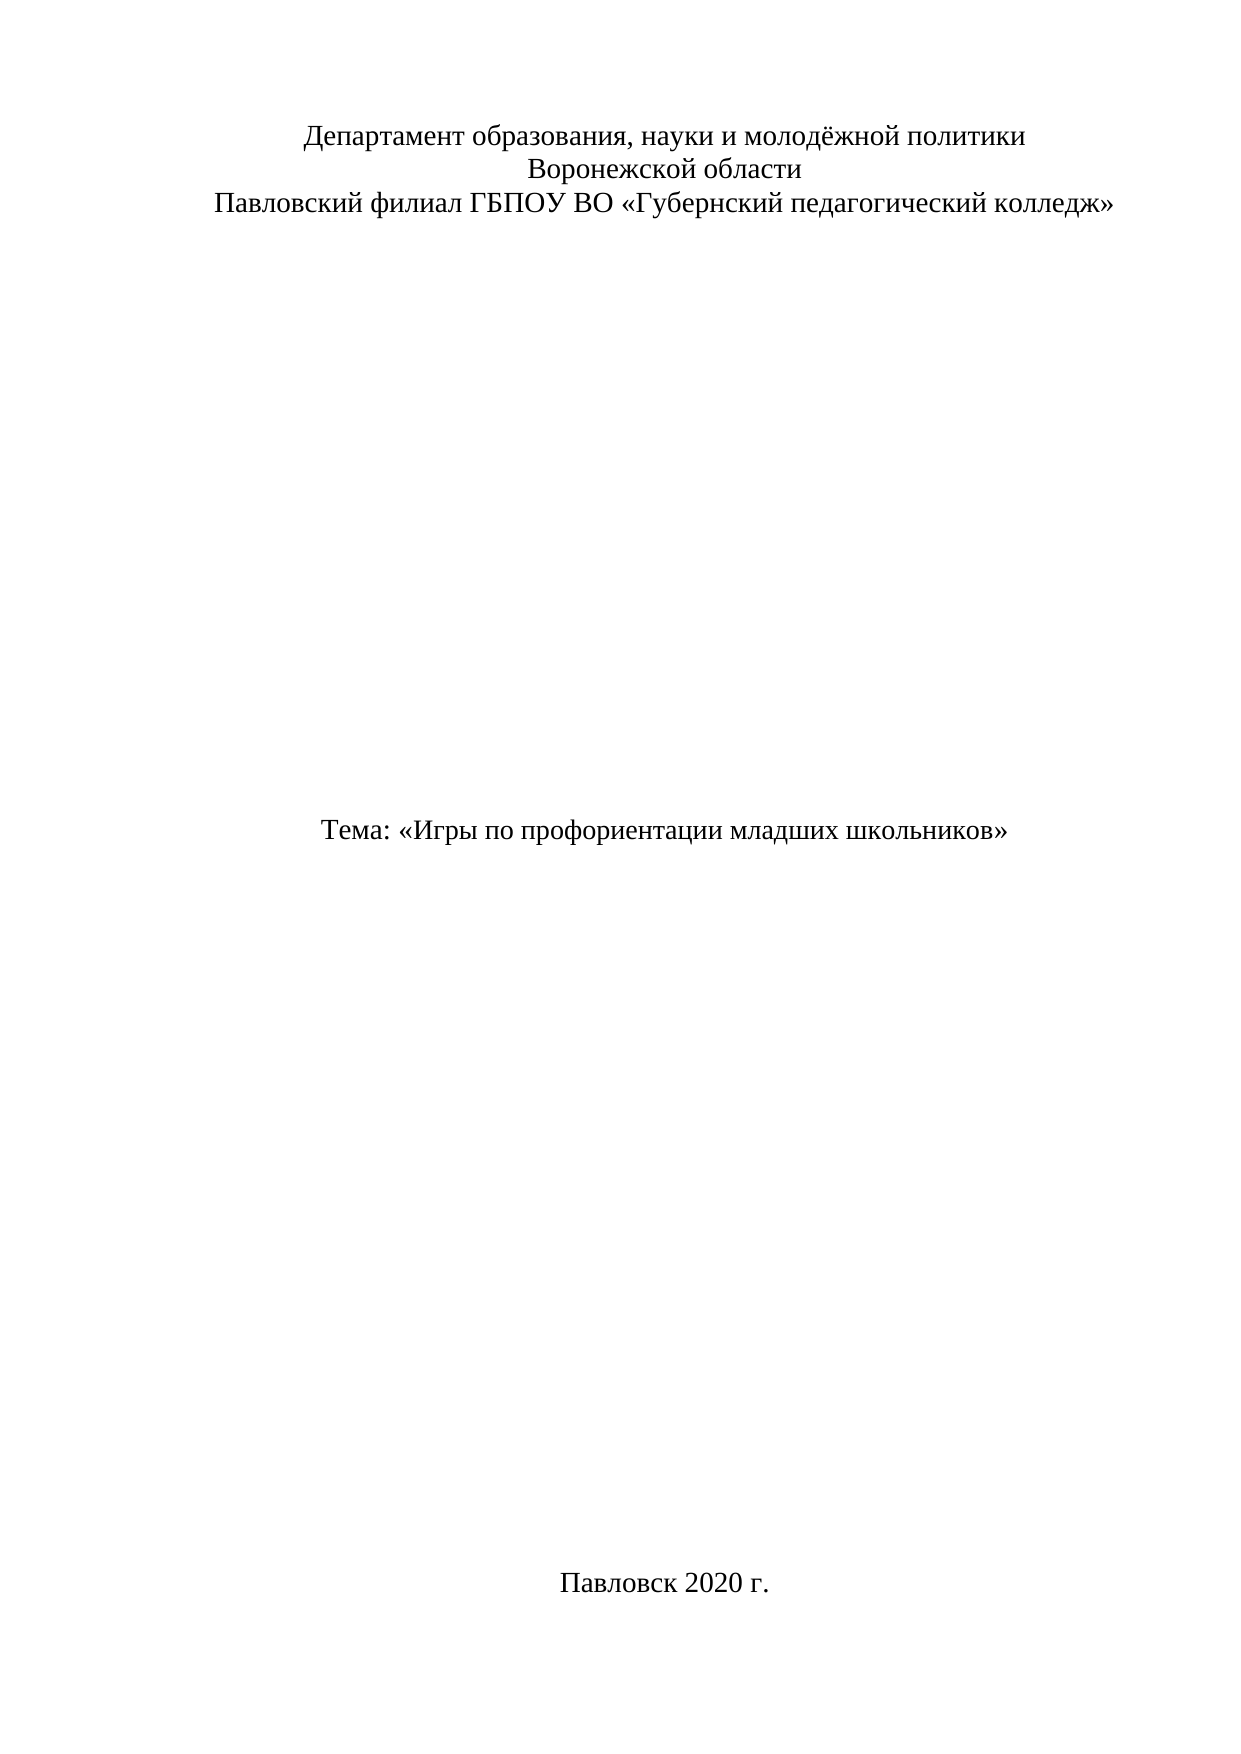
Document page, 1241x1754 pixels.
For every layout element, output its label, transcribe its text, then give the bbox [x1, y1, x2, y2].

text Павловск 2020 г. [177, 1565, 1152, 1598]
text Тема: «Игры по профориентации младших школьников» [177, 812, 1152, 846]
text Департамент образования, науки и молодёжной политики Воронежской области Павловский филиал ГБПОУ ВО «Губернский педагогический колледж» [177, 118, 1152, 219]
